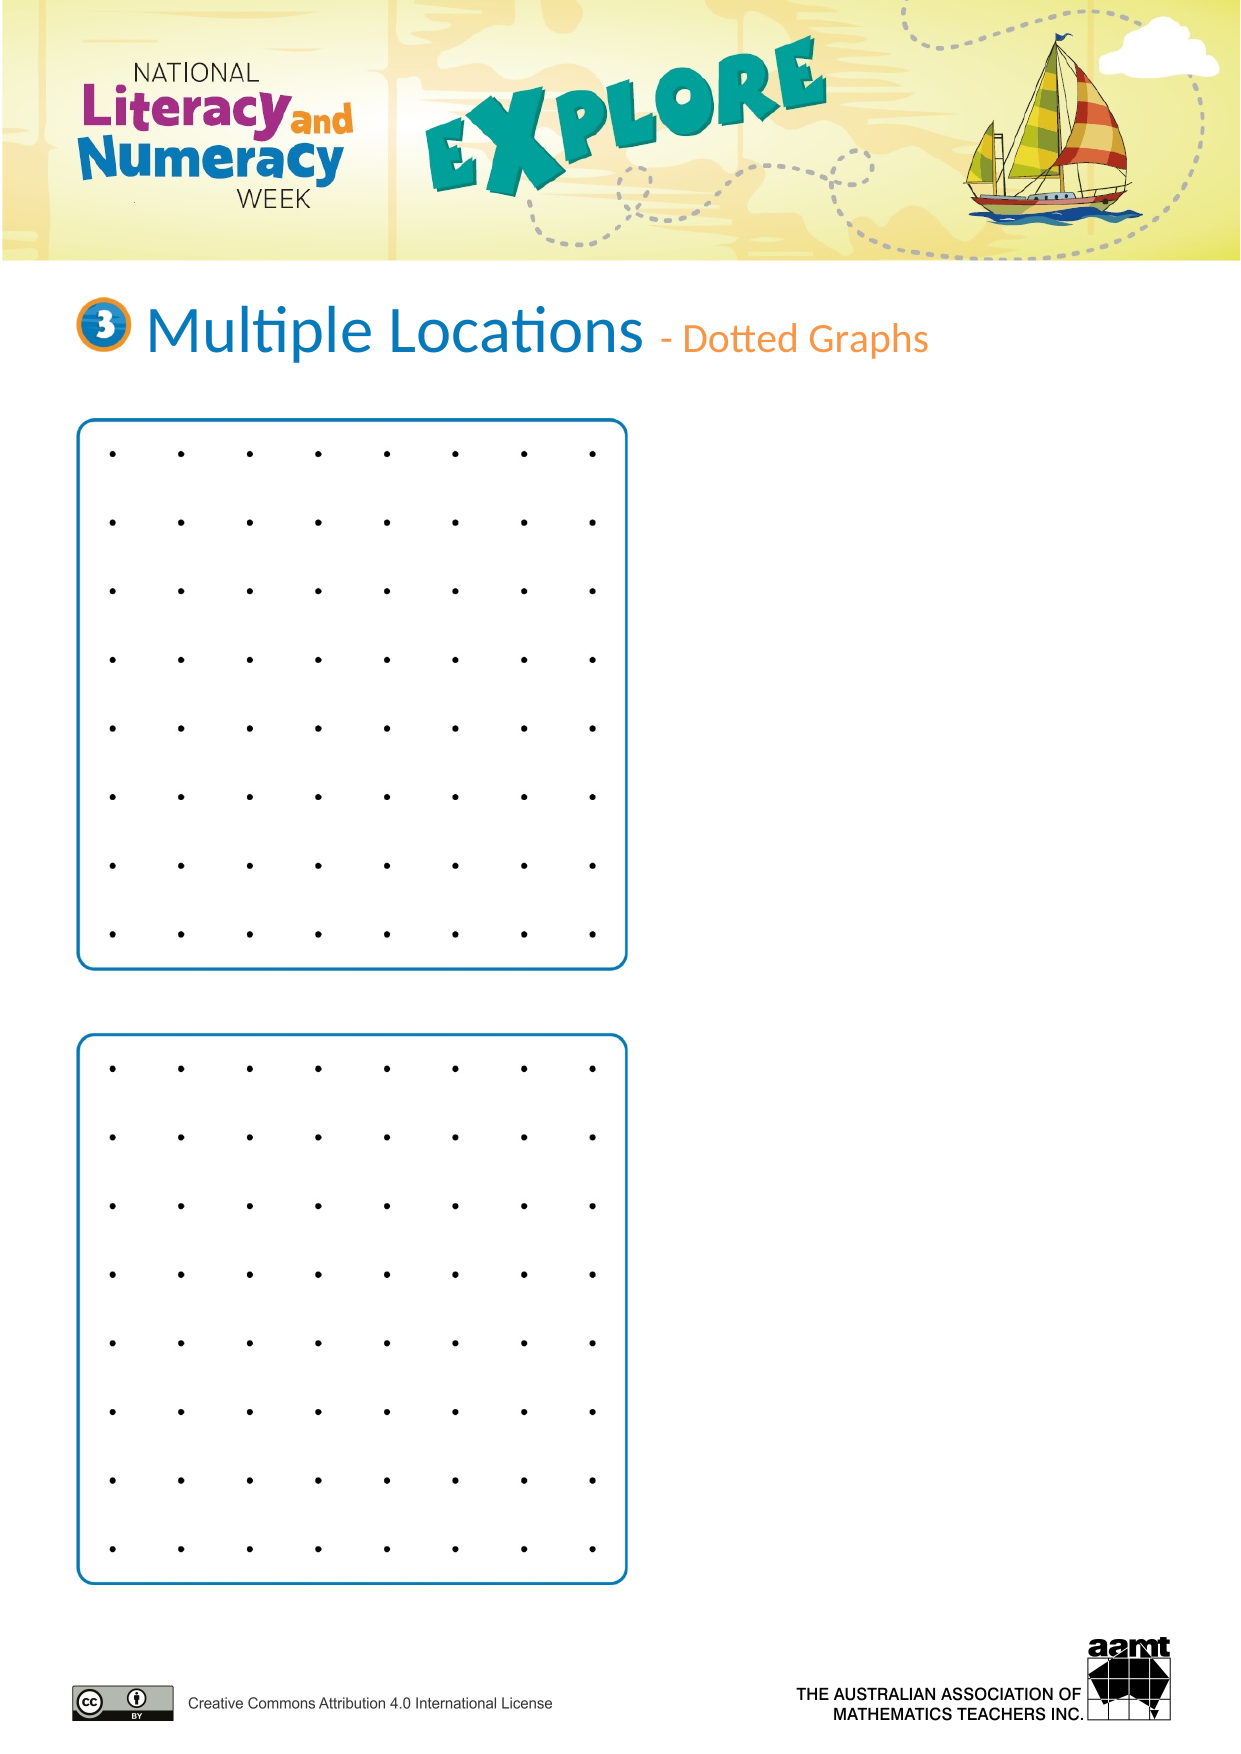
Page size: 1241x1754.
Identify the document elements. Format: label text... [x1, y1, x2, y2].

picture [2, 0, 1241, 261]
picture [76, 297, 145, 352]
picture [76, 418, 628, 1585]
text Multiple Locations - Dotted Graphs [76, 287, 1196, 369]
picture [0, 1617, 1237, 1754]
